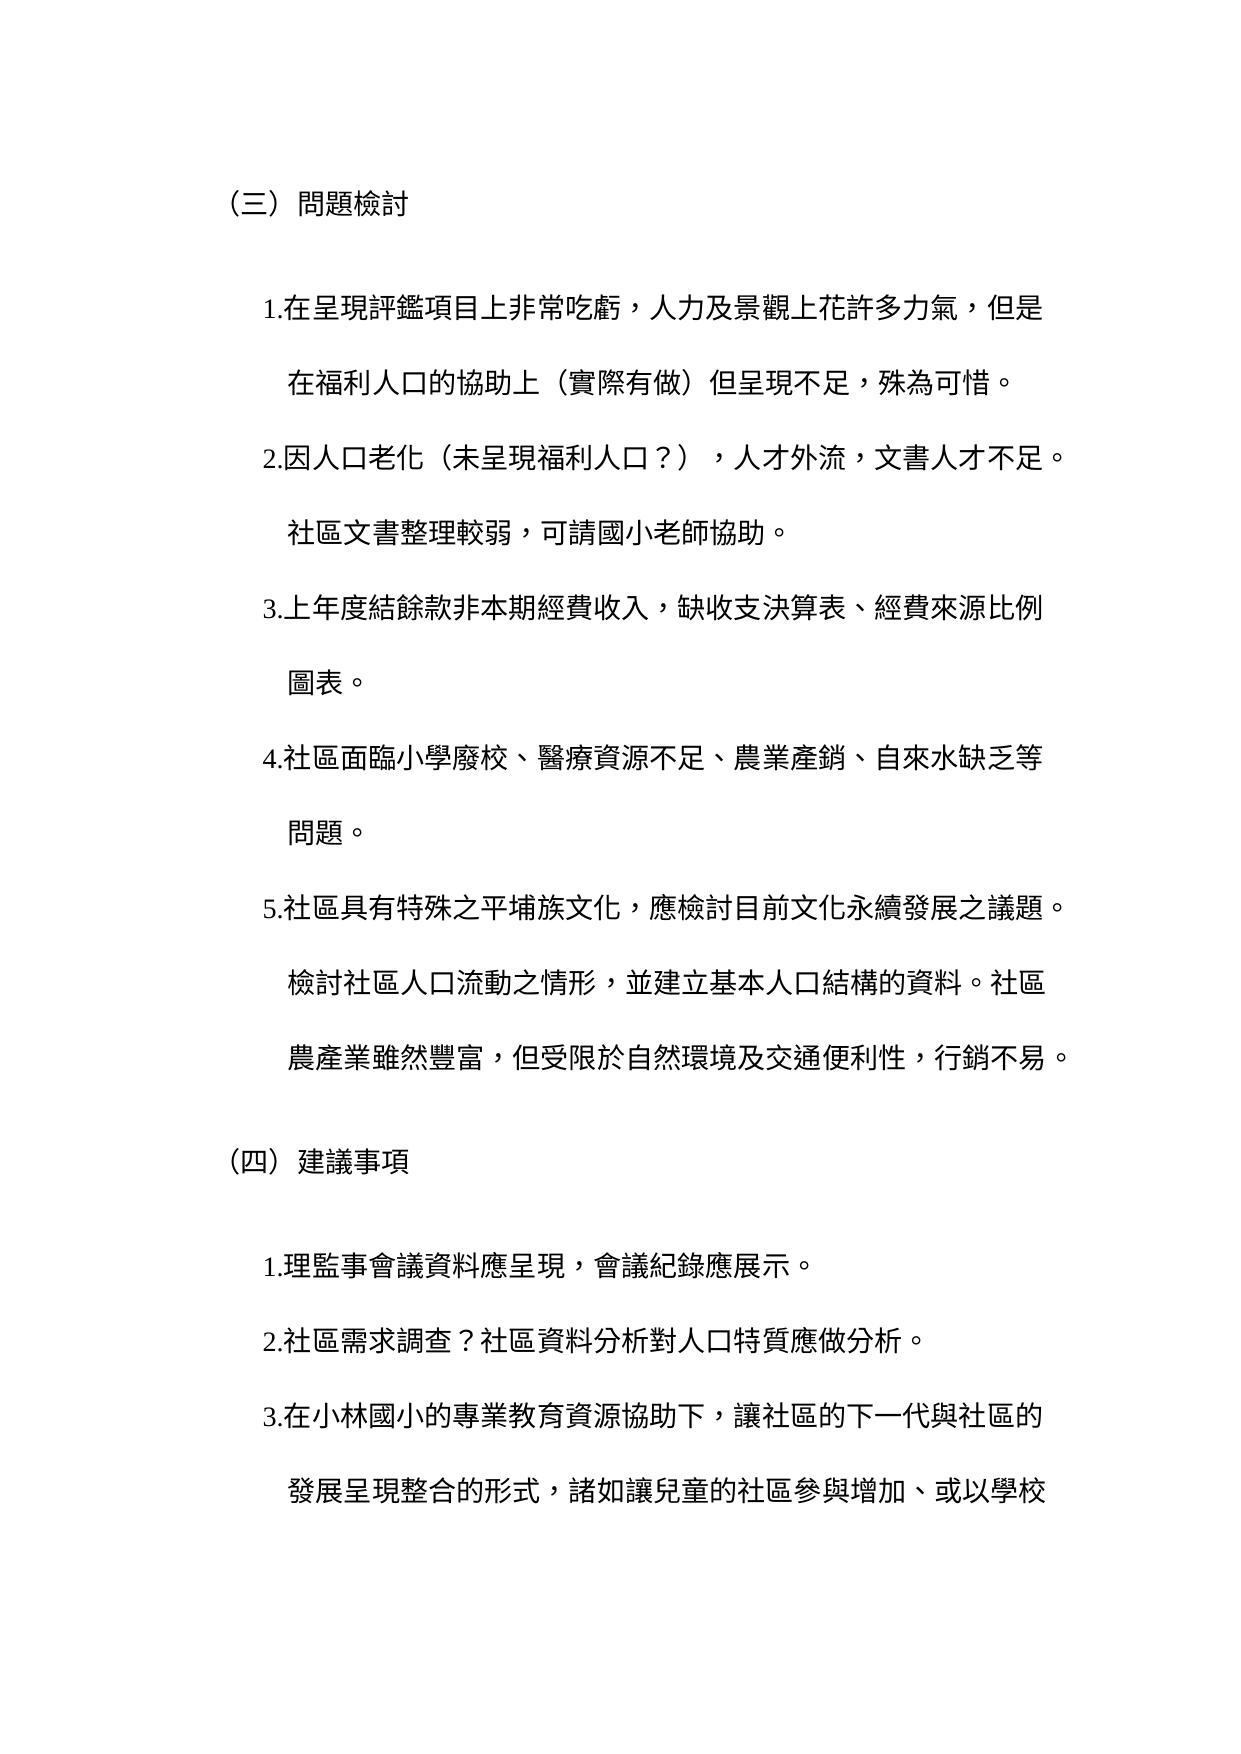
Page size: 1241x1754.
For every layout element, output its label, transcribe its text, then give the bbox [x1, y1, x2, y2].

text 1.在呈現評鑑項目上非常吃虧，人力及景觀上花許多力氣，但是在福利人口的協助上（實際有做）但呈現不足，殊為可惜。 [262, 269, 1053, 419]
text 2.因人口老化（未呈現福利人口？），人才外流，文書人才不足。社區文書整理較弱，可請國小老師協助。 [262, 419, 1053, 569]
text （三）問題檢討 [187, 164, 1053, 239]
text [262, 1377, 1053, 1527]
text （四）建議事項 [187, 1123, 1053, 1198]
text 1.理監事會議資料應呈現，會議紀錄應展示。 [262, 1227, 1053, 1302]
text 3.上年度結餘款非本期經費收入，缺收支決算表、經費來源比例圖表。 [262, 569, 1053, 719]
text 4.社區面臨小學廢校、醫療資源不足、農業產銷、自來水缺乏等問題。 [262, 719, 1053, 869]
text 5.社區具有特殊之平埔族文化，應檢討目前文化永續發展之議題。檢討社區人口流動之情形，並建立基本人口結構的資料。社區農產業雖然豐富，但受限於自然環境及交通便利性，行銷不易。 [262, 869, 1053, 1094]
text 2.社區需求調查？社區資料分析對人口特質應做分析。 [262, 1302, 1053, 1377]
